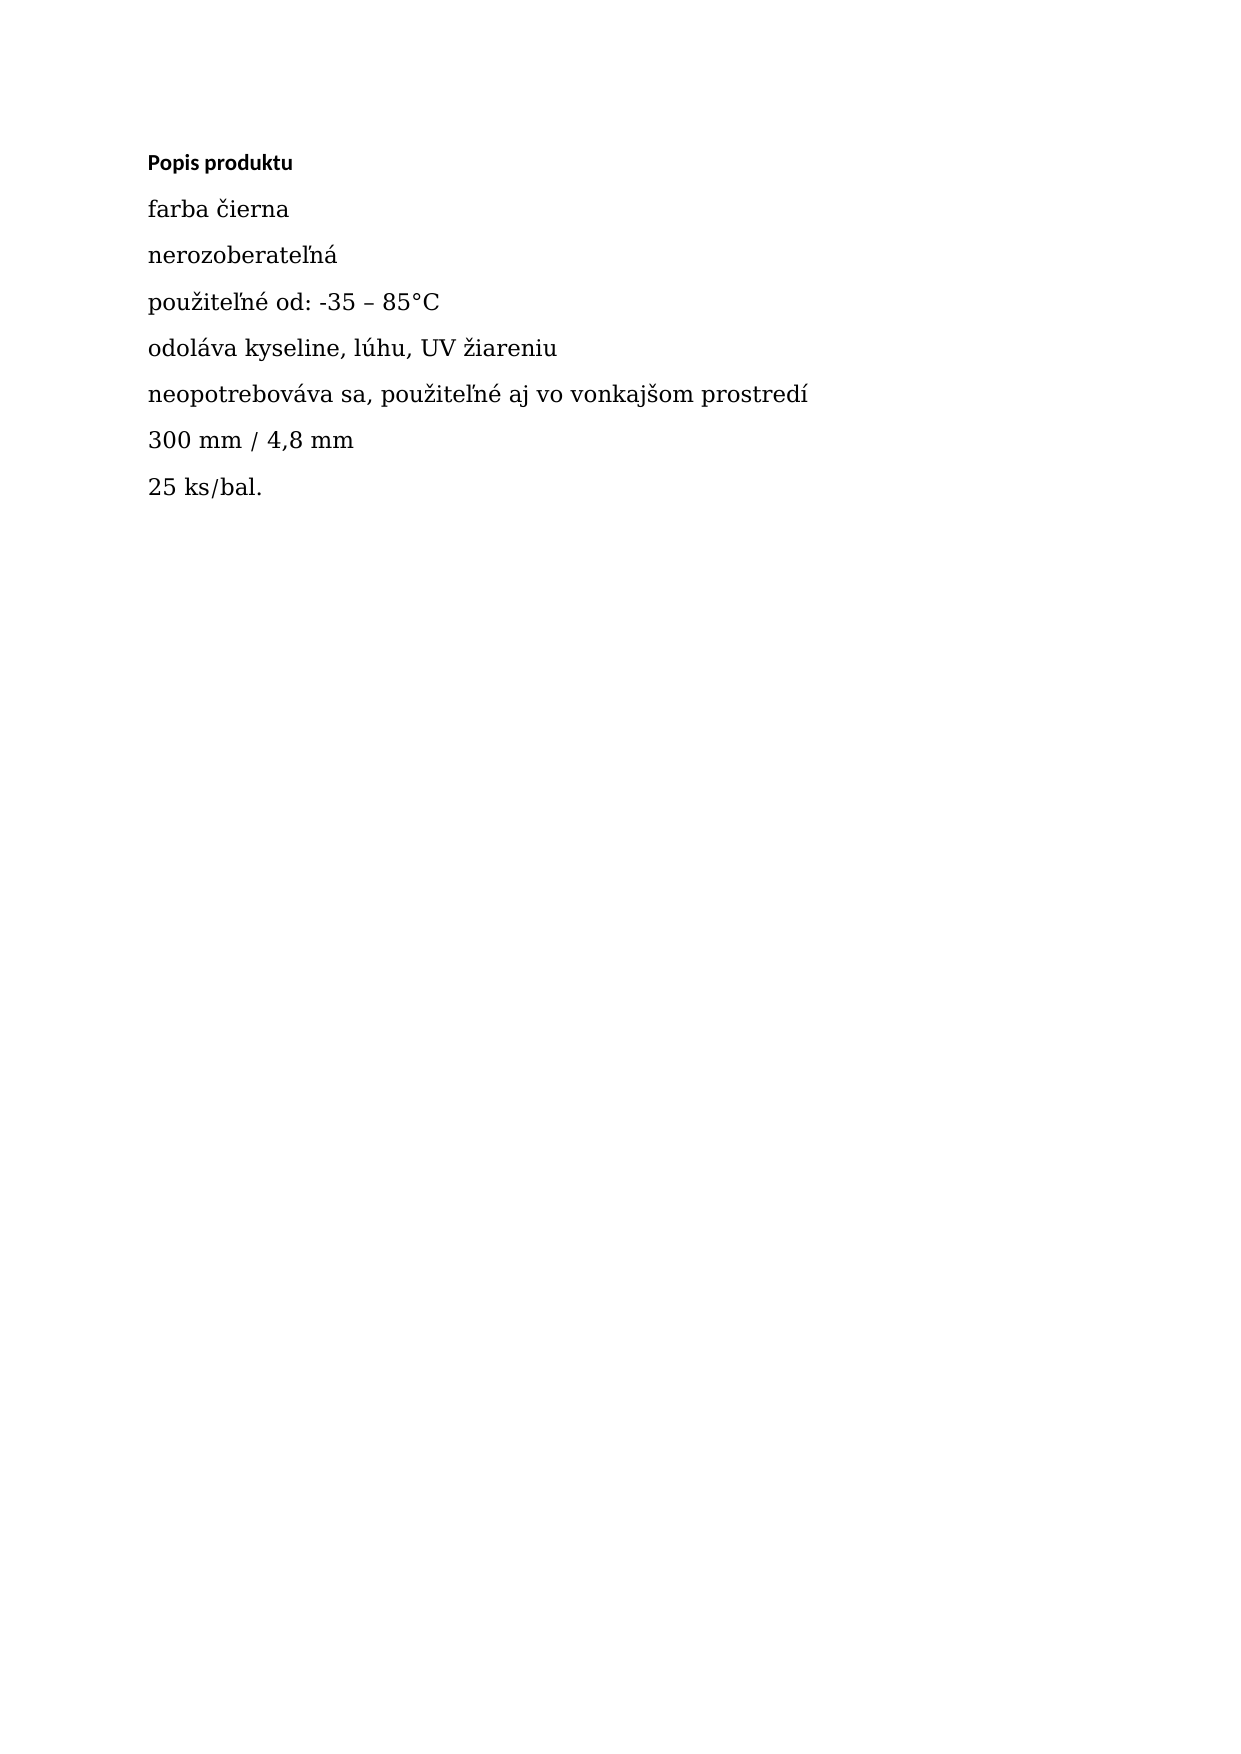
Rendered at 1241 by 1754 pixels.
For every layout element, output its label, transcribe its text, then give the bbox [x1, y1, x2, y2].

text 25 ks/bal. [148, 473, 1093, 500]
text neopotrebováva sa, použiteľné aj vo vonkajšom prostredí [148, 380, 1093, 407]
text Popis produktu [148, 148, 1093, 176]
text použiteľné od: -35 – 85°C [148, 287, 1093, 315]
text nerozoberateľná [148, 241, 1093, 268]
text odoláva kyseline, lúhu, UV žiareniu [148, 333, 1093, 361]
text 300 mm / 4,8 mm [148, 426, 1093, 454]
text farba čierna [148, 194, 1093, 222]
